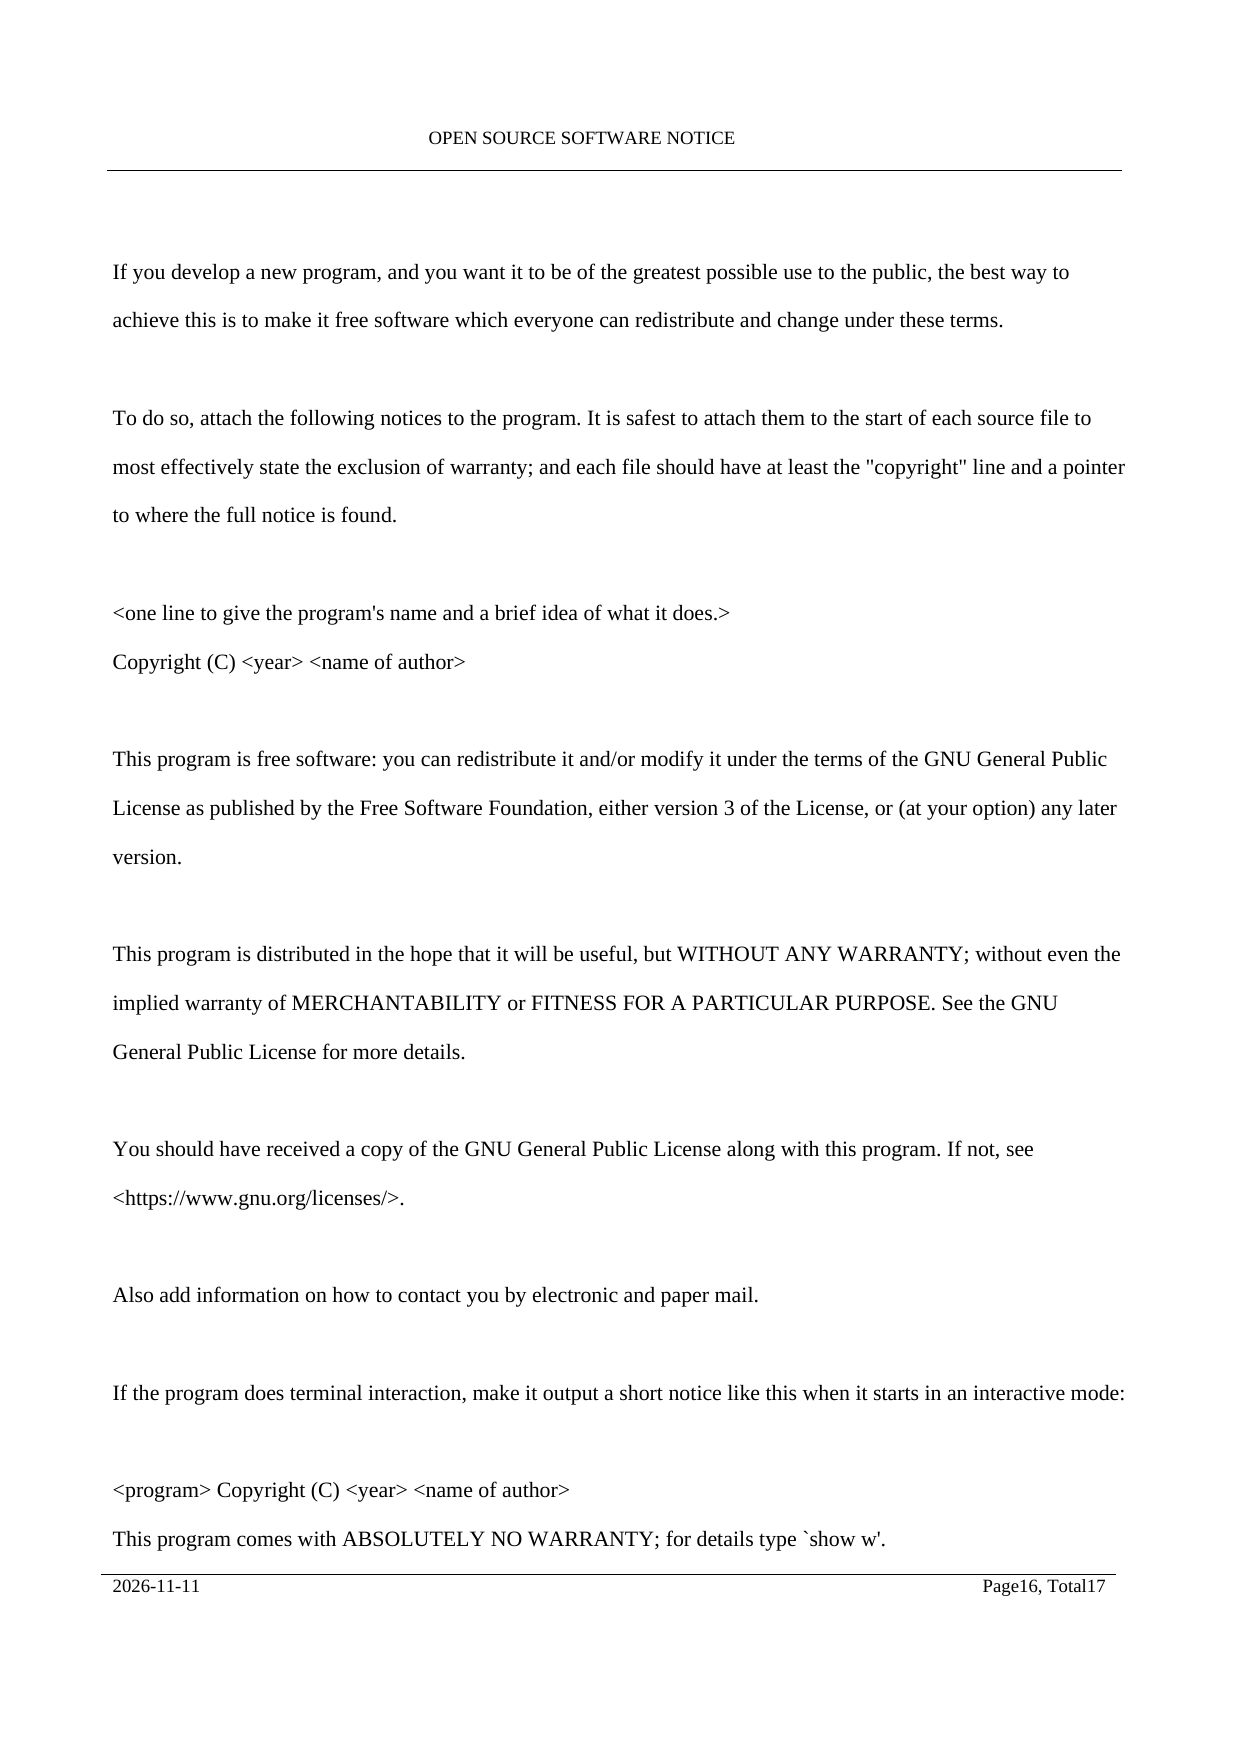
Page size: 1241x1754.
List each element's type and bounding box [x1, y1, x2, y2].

text [112, 206, 1128, 1555]
